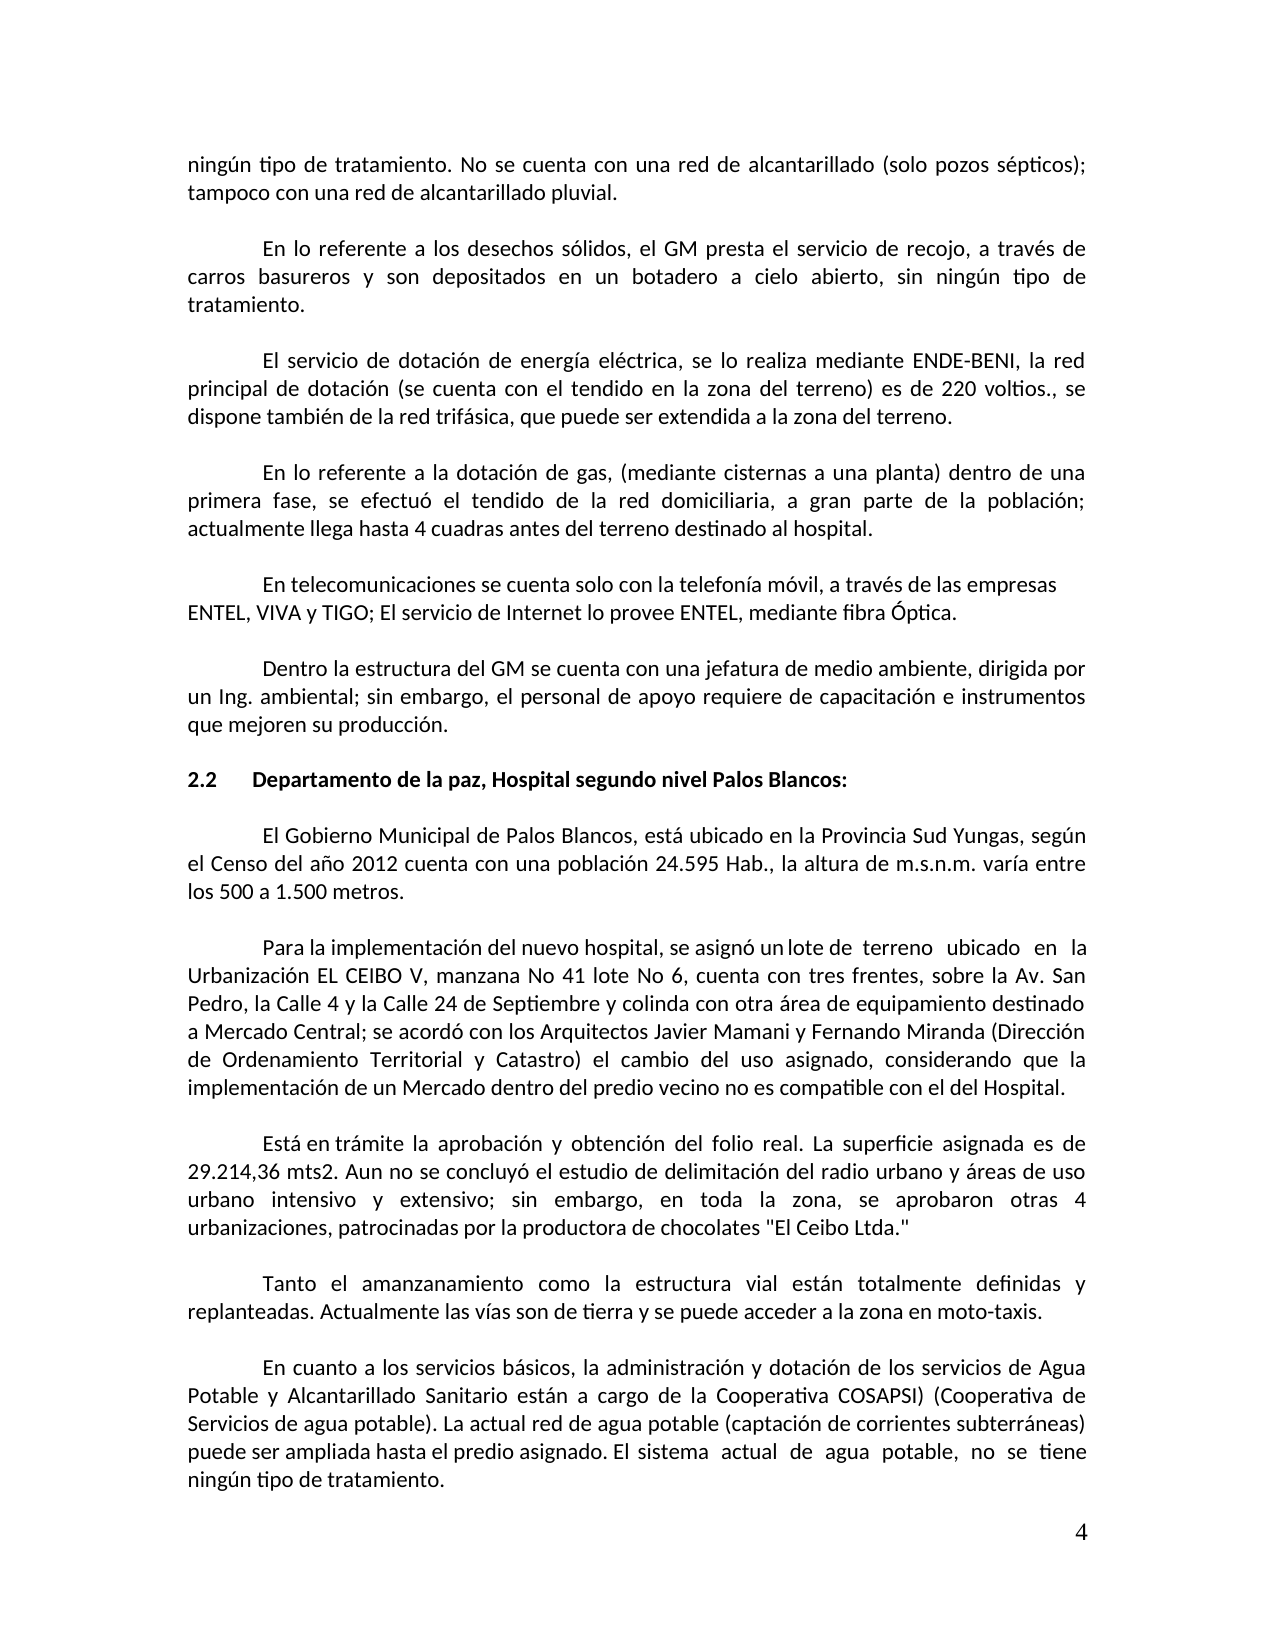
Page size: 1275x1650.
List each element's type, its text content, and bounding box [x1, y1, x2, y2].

text En lo referente a la dotación de gas, (mediante cisternas a una planta) dentro de una primera fase, se efectuó el tendido de la red domiciliaria, a gran parte de la población; actualmente llega hasta 4 cuadras antes del terreno destinado al hospital. [187, 458, 1087, 542]
text Para la implementación del nuevo hospital, se asignó un lote de terreno ubicado en la Urbanización EL CEIBO V, manzana No 41 lote No 6, cuenta con tres frentes, sobre la Av. San Pedro, la Calle 4 y la Calle 24 de Septiembre y colinda con otra área de equipamiento destinado a Mercado Central; se acordó con los Arquitectos Javier Mamani y Fernando Miranda (Dirección de Ordenamiento Territorial y Catastro) el cambio del uso asignado, considerando que la implementación de un Mercado dentro del predio vecino no es compatible con el del Hospital. [187, 933, 1087, 1101]
list 2.2 Departamento de la paz, Hospital segundo nivel Palos Blancos: [187, 765, 1087, 793]
text Está en trámite la aprobación y obtención del folio real. La superficie asignada es de 29.214,36 mts2. Aun no se concluyó el estudio de delimitación del radio urbano y áreas de uso urbano intensivo y extensivo; sin embargo, en toda la zona, se aprobaron otras 4 urbanizaciones, patrocinadas por la productora de chocolates "El Ceibo Ltda." [187, 1129, 1087, 1241]
text El Gobierno Municipal de Palos Blancos, está ubicado en la Provincia Sud Yungas, según el Censo del año 2012 cuenta con una población 24.595 Hab., la altura de m.s.n.m. varía entre los 500 a 1.500 metros. [187, 821, 1087, 905]
text En lo referente a los desechos sólidos, el GM presta el servicio de recojo, a través de carros basureros y son depositados en un botadero a cielo abierto, sin ningún tipo de tratamiento. [187, 234, 1087, 318]
text Dentro la estructura del GM se cuenta con una jefatura de medio ambiente, dirigida por un Ing. ambiental; sin embargo, el personal de apoyo requiere de capacitación e instrumentos que mejoren su producción. [187, 654, 1087, 738]
text Tanto el amanzanamiento como la estructura vial están totalmente definidas y replanteadas. Actualmente las vías son de tierra y se puede acceder a la zona en moto-taxis. [187, 1269, 1087, 1325]
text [187, 150, 1087, 206]
text En cuanto a los servicios básicos, la administración y dotación de los servicios de Agua Potable y Alcantarillado Sanitario están a cargo de la Cooperativa COSAPSI) (Cooperativa de Servicios de agua potable). La actual red de agua potable (captación de corrientes subterráneas) puede ser ampliada hasta el predio asignado. El sistema actual de agua potable, no se tiene ningún tipo de tratamiento. [187, 1353, 1087, 1493]
text El servicio de dotación de energía eléctrica, se lo realiza mediante ENDE-BENI, la red principal de dotación (se cuenta con el tendido en la zona del terreno) es de 220 voltios., se dispone también de la red trifásica, que puede ser extendida a la zona del terreno. [187, 346, 1087, 430]
text En telecomunicaciones se cuenta solo con la telefonía móvil, a través de las empresas ENTEL, VIVA y TIGO; El servicio de Internet lo provee ENTEL, mediante fibra Óptica. [187, 570, 1087, 626]
